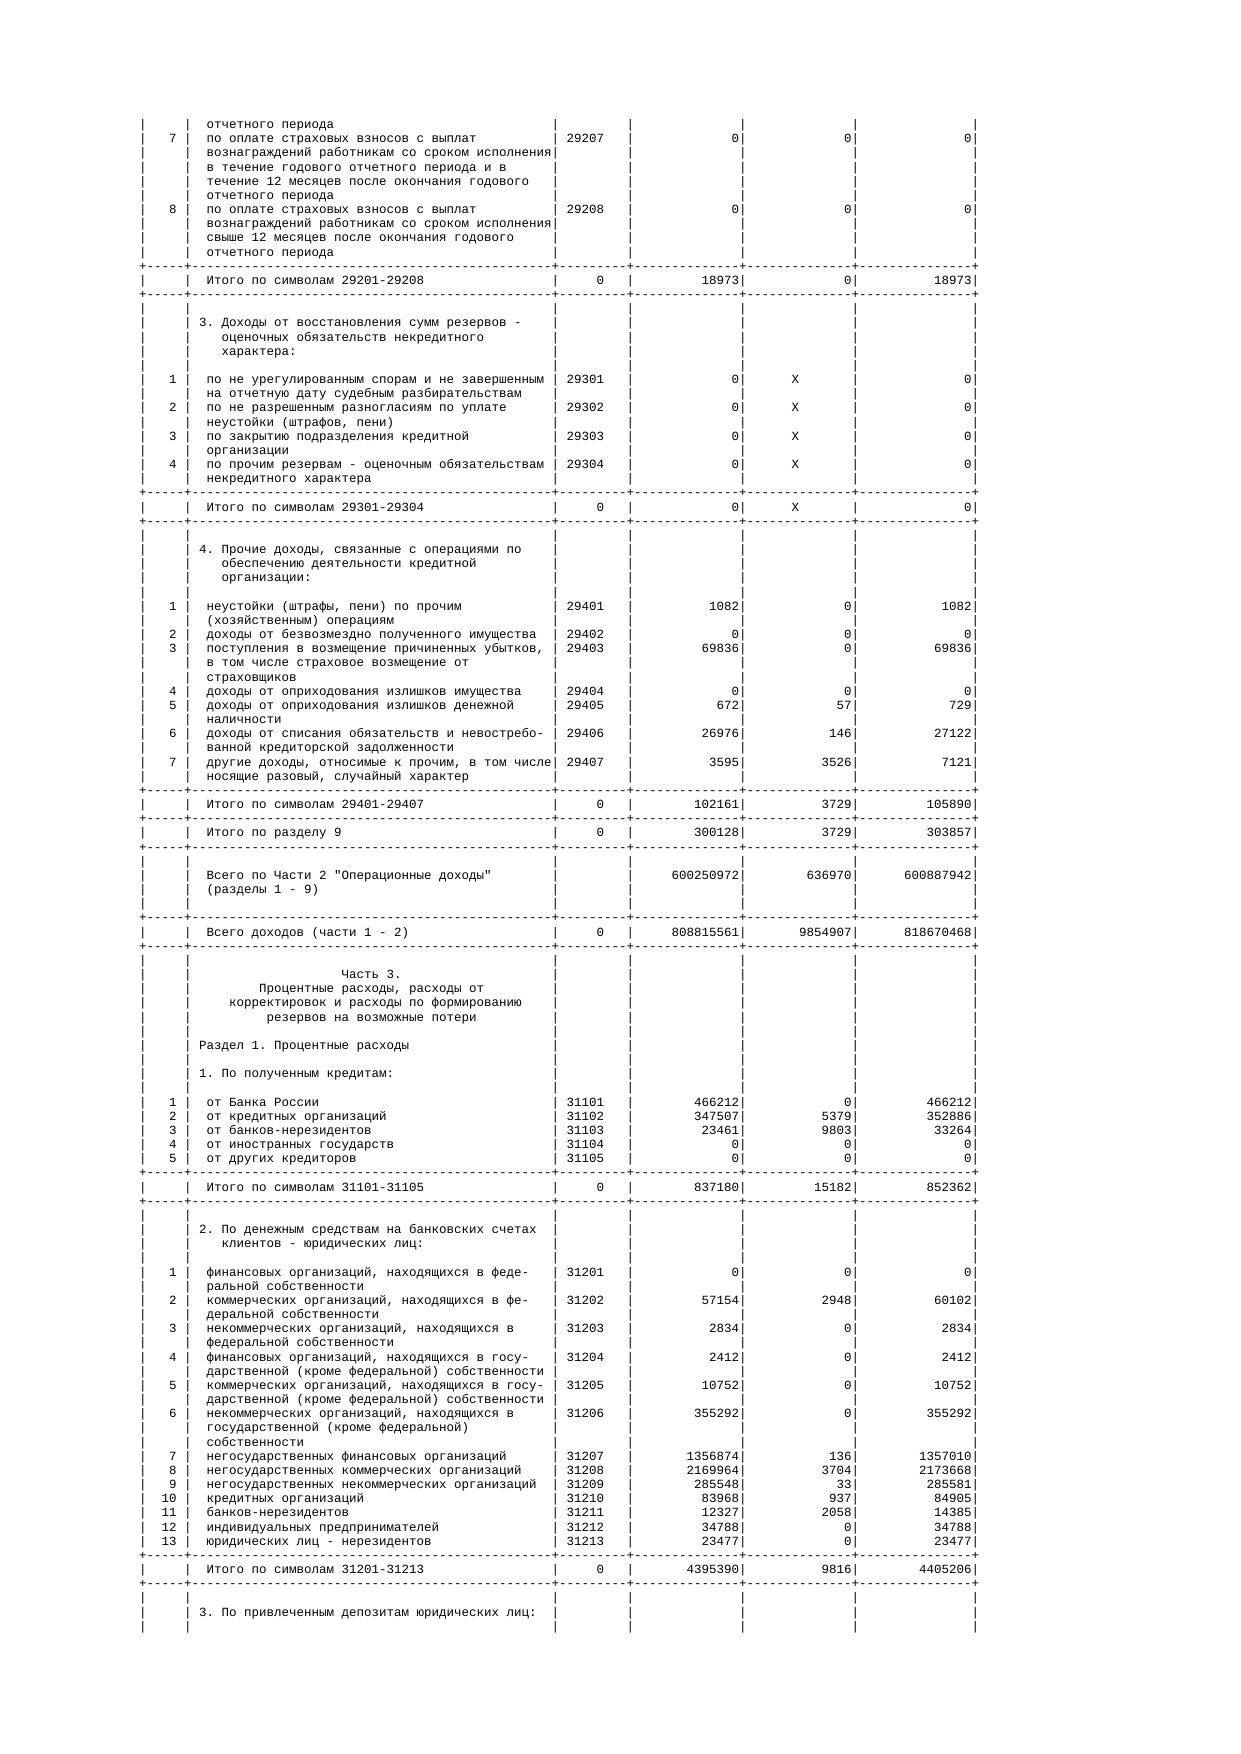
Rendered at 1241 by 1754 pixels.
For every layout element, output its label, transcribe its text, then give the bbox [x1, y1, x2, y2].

text | 3 | некоммерческих организаций, находящихся в | 31203 | 2834| 0| 2834| [139, 1322, 1101, 1336]
text +-----+------------------------------------------------+---------+--------------+--------------+---------------+ [139, 812, 1101, 826]
text | 6 | некоммерческих организаций, находящихся в | 31206 | 355292| 0| 355292| [139, 1407, 1101, 1421]
text | | на отчетную дату судебным разбирательствам | | | | | [139, 387, 1101, 401]
text | 1 | неустойки (штрафы, пени) по прочим | 29401 | 1082| 0| 1082| [139, 600, 1101, 614]
text | | Часть 3. | | | | | [139, 968, 1101, 982]
text | | 3. По привлеченным депозитам юридических лиц: | | | | | [139, 1606, 1101, 1620]
text +-----+------------------------------------------------+---------+--------------+--------------+---------------+ [139, 911, 1101, 926]
text | | | | | | | [139, 1081, 1101, 1096]
text +-----+------------------------------------------------+---------+--------------+--------------+---------------+ [139, 515, 1101, 529]
text | 5 | коммерческих организаций, находящихся в госу- | 31205 | 10752| 0| 10752| [139, 1379, 1101, 1393]
text | 13 | юридических лиц - нерезидентов | 31213 | 23477| 0| 23477| [139, 1535, 1101, 1549]
text | | 2. По денежным средствам на банковских счетах | | | | | [139, 1223, 1101, 1237]
text | | | | | | | [139, 1591, 1101, 1606]
text | | обеспечению деятельности кредитной | | | | | [139, 557, 1101, 571]
text | | | | | | | [139, 359, 1101, 373]
text +-----+------------------------------------------------+---------+--------------+--------------+---------------+ [139, 784, 1101, 798]
text | | оценочных обязательств некредитного | | | | | [139, 331, 1101, 345]
text | | клиентов - юридических лиц: | | | | | [139, 1237, 1101, 1251]
text | | | | | | | [139, 954, 1101, 968]
text | | отчетного периода | | | | | [139, 189, 1101, 203]
text +-----+------------------------------------------------+---------+--------------+--------------+---------------+ [139, 486, 1101, 501]
text | | носящие разовый, случайный характер | | | | | [139, 770, 1101, 784]
text | | | | | | | [139, 1025, 1101, 1039]
text | 3 | от банков-нерезидентов | 31103 | 23461| 9803| 33264| [139, 1124, 1101, 1138]
text | 7 | негосударственных финансовых организаций | 31207 | 1356874| 136| 1357010| [139, 1450, 1101, 1464]
text | 10 | кредитных организаций | 31210 | 83968| 937| 84905| [139, 1492, 1101, 1506]
text | | Итого по символам 29201-29208 | 0 | 18973| 0| 18973| [139, 274, 1101, 288]
text | | в течение годового отчетного периода и в | | | | | [139, 161, 1101, 175]
text | | Процентные расходы, расходы от | | | | | [139, 982, 1101, 996]
text | | | | | | | [139, 529, 1101, 543]
text | 1 | от Банка России | 31101 | 466212| 0| 466212| [139, 1096, 1101, 1110]
text | 4 | от иностранных государств | 31104 | 0| 0| 0| [139, 1138, 1101, 1152]
text | | | | | | | [139, 897, 1101, 911]
text | | Всего по Части 2 "Операционные доходы" | | 600250972| 636970| 600887942| [139, 869, 1101, 883]
text | 7 | другие доходы, относимые к прочим, в том числе| 29407 | 3595| 3526| 7121| [139, 756, 1101, 770]
text | 9 | негосударственных некоммерческих организаций | 31209 | 285548| 33| 285581| [139, 1478, 1101, 1492]
text | 2 | по не разрешенным разногласиям по уплате | 29302 | 0| Х | 0| [139, 401, 1101, 416]
text +-----+------------------------------------------------+---------+--------------+--------------+---------------+ [139, 1195, 1101, 1209]
text | | ральной собственности | | | | | [139, 1280, 1101, 1294]
text | | страховщиков | | | | | [139, 671, 1101, 685]
text | | 1. По полученным кредитам: | | | | | [139, 1067, 1101, 1081]
text | | вознаграждений работникам со сроком исполнения| | | | | [139, 217, 1101, 231]
text | 8 | негосударственных коммерческих организаций | 31208 | 2169964| 3704| 2173668| [139, 1464, 1101, 1478]
text | | | | | | | [139, 1209, 1101, 1223]
text | 4 | по прочим резервам - оценочным обязательствам | 29304 | 0| Х | 0| [139, 458, 1101, 472]
text +-----+------------------------------------------------+---------+--------------+--------------+---------------+ [139, 288, 1101, 302]
text | | деральной собственности | | | | | [139, 1308, 1101, 1322]
text | | Итого по символам 29401-29407 | 0 | 102161| 3729| 105890| [139, 798, 1101, 812]
text | | (разделы 1 - 9) | | | | | [139, 883, 1101, 897]
text | | государственной (кроме федеральной) | | | | | [139, 1421, 1101, 1436]
text | 1 | финансовых организаций, находящихся в феде- | 31201 | 0| 0| 0| [139, 1266, 1101, 1280]
text | | | | | | | [139, 586, 1101, 600]
text | | отчетного периода | | | | | [139, 118, 1101, 132]
text | 4 | финансовых организаций, находящихся в госу- | 31204 | 2412| 0| 2412| [139, 1351, 1101, 1365]
text | 11 | банков-нерезидентов | 31211 | 12327| 2058| 14385| [139, 1506, 1101, 1521]
text +-----+------------------------------------------------+---------+--------------+--------------+---------------+ [139, 1549, 1101, 1563]
text | | резервов на возможные потери | | | | | [139, 1011, 1101, 1025]
text | | | | | | | [139, 302, 1101, 316]
text | | организации: | | | | | [139, 571, 1101, 586]
text | | характера: | | | | | [139, 345, 1101, 359]
text | | отчетного периода | | | | | [139, 246, 1101, 260]
text | | вознаграждений работникам со сроком исполнения| | | | | [139, 146, 1101, 161]
text | | | | | | | [139, 855, 1101, 869]
text | 7 | по оплате страховых взносов с выплат | 29207 | 0| 0| 0| [139, 132, 1101, 146]
text | 2 | от кредитных организаций | 31102 | 347507| 5379| 352886| [139, 1110, 1101, 1124]
text +-----+------------------------------------------------+---------+--------------+--------------+---------------+ [139, 1166, 1101, 1181]
text | | свыше 12 месяцев после окончания годового | | | | | [139, 231, 1101, 246]
text | | собственности | | | | | [139, 1436, 1101, 1450]
text | 8 | по оплате страховых взносов с выплат | 29208 | 0| 0| 0| [139, 203, 1101, 217]
text +-----+------------------------------------------------+---------+--------------+--------------+---------------+ [139, 260, 1101, 274]
text | | федеральной собственности | | | | | [139, 1336, 1101, 1351]
text | 5 | от других кредиторов | 31105 | 0| 0| 0| [139, 1152, 1101, 1166]
text | | корректировок и расходы по формированию | | | | | [139, 996, 1101, 1011]
text | | 4. Прочие доходы, связанные с операциями по | | | | | [139, 543, 1101, 557]
text | 3 | по закрытию подразделения кредитной | 29303 | 0| Х | 0| [139, 430, 1101, 444]
text | 2 | коммерческих организаций, находящихся в фе- | 31202 | 57154| 2948| 60102| [139, 1294, 1101, 1308]
text | 2 | доходы от безвозмездно полученного имущества | 29402 | 0| 0| 0| [139, 628, 1101, 642]
text | 5 | доходы от оприходования излишков денежной | 29405 | 672| 57| 729| [139, 699, 1101, 713]
text | | Всего доходов (части 1 - 2) | 0 | 808815561| 9854907| 818670468| [139, 926, 1101, 940]
text | | | | | | | [139, 1251, 1101, 1266]
text | | ванной кредиторской задолженности | | | | | [139, 741, 1101, 756]
text | | Итого по символам 31101-31105 | 0 | 837180| 15182| 852362| [139, 1181, 1101, 1195]
text | | неустойки (штрафов, пени) | | | | | [139, 416, 1101, 430]
text | | Итого по символам 29301-29304 | 0 | 0| Х | 0| [139, 501, 1101, 515]
text | | Итого по символам 31201-31213 | 0 | 4395390| 9816| 4405206| [139, 1563, 1101, 1577]
text | | наличности | | | | | [139, 713, 1101, 727]
text | | в том числе страховое возмещение от | | | | | [139, 656, 1101, 671]
text +-----+------------------------------------------------+---------+--------------+--------------+---------------+ [139, 841, 1101, 855]
text | 3 | поступления в возмещение причиненных убытков, | 29403 | 69836| 0| 69836| [139, 642, 1101, 656]
text | 12 | индивидуальных предпринимателей | 31212 | 34788| 0| 34788| [139, 1521, 1101, 1535]
text | | дарственной (кроме федеральной) собственности | | | | | [139, 1365, 1101, 1379]
text | 4 | доходы от оприходования излишков имущества | 29404 | 0| 0| 0| [139, 685, 1101, 699]
text +-----+------------------------------------------------+---------+--------------+--------------+---------------+ [139, 1577, 1101, 1591]
text | 6 | доходы от списания обязательств и невостребо- | 29406 | 26976| 146| 27122| [139, 727, 1101, 741]
text | | организации | | | | | [139, 444, 1101, 458]
text | | | | | | | [139, 1620, 1101, 1634]
text | | течение 12 месяцев после окончания годового | | | | | [139, 175, 1101, 189]
text | 1 | по не урегулированным спорам и не завершенным | 29301 | 0| Х | 0| [139, 373, 1101, 387]
text | | (хозяйственным) операциям | | | | | [139, 614, 1101, 628]
text | | Раздел 1. Процентные расходы | | | | | [139, 1039, 1101, 1053]
text | | 3. Доходы от восстановления сумм резервов - | | | | | [139, 316, 1101, 331]
text | | некредитного характера | | | | | [139, 472, 1101, 486]
text | | | | | | | [139, 1053, 1101, 1067]
text | | Итого по разделу 9 | 0 | 300128| 3729| 303857| [139, 826, 1101, 841]
text +-----+------------------------------------------------+---------+--------------+--------------+---------------+ [139, 940, 1101, 954]
text | | дарственной (кроме федеральной) собственности | | | | | [139, 1393, 1101, 1407]
